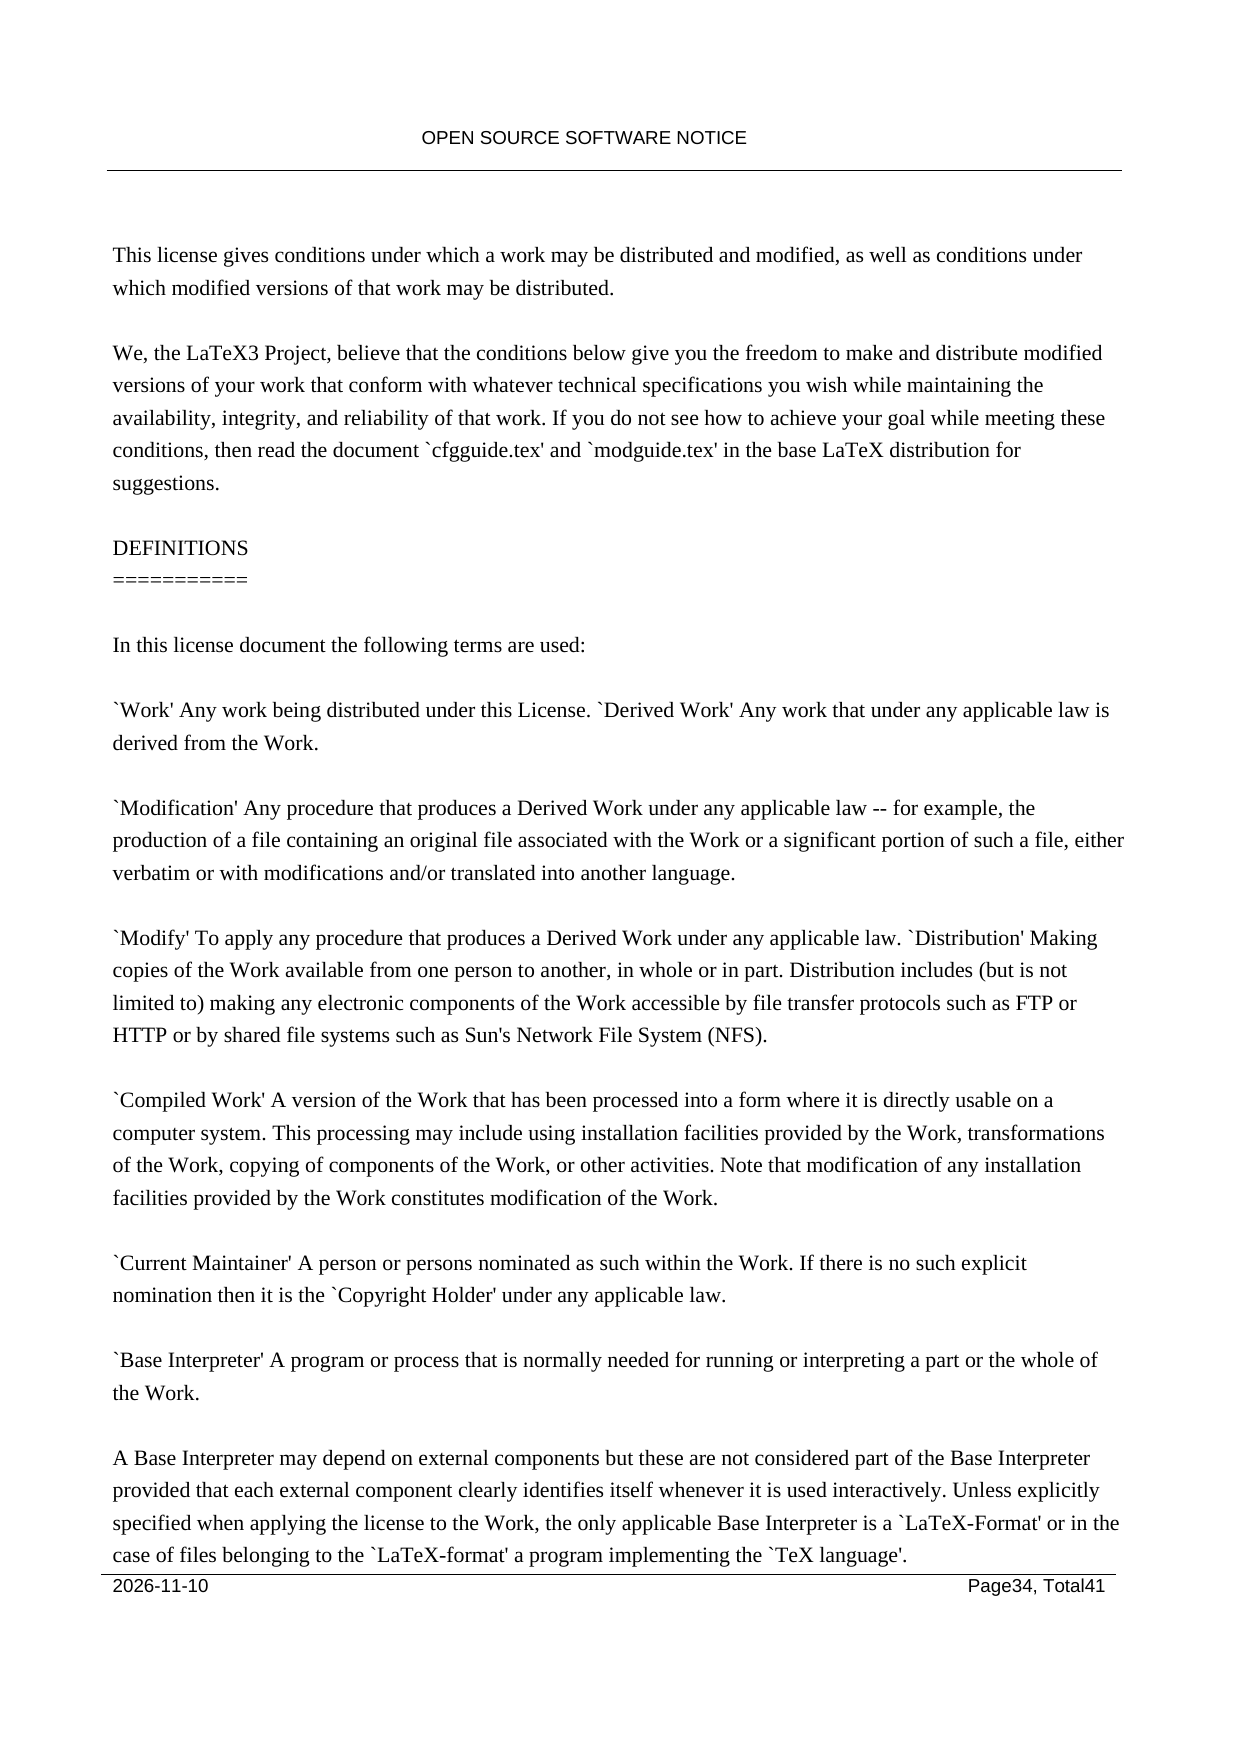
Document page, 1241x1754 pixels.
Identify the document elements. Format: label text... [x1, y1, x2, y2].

text `Base Interpreter' A program or process that is normally needed for running or interpreting a part or the whole of the Work. [112, 1344, 1128, 1409]
text DEFINITIONS [112, 531, 1128, 564]
text =========== [112, 564, 1128, 596]
text `Modification' Any procedure that produces a Derived Work under any applicable law -- for example, the production of a file containing an original file associated with the Work or a significant portion of such a file, either verbatim or with modifications and/or translated into another language. [112, 791, 1128, 889]
text `Work' Any work being distributed under this License. `Derived Work' Any work that under any applicable law is derived from the Work. [112, 694, 1128, 759]
text We, the LaTeX3 Project, believe that the conditions below give you the freedom to make and distribute modified versions of your work that conform with whatever technical specifications you wish while maintaining the availability, integrity, and reliability of that work. If you do not see how to achieve your goal while meeting these conditions, then read the document `cfgguide.tex' and `modguide.tex' in the base LaTeX distribution for suggestions. [112, 336, 1128, 499]
text This license gives conditions under which a work may be distributed and modified, as well as conditions under which modified versions of that work may be distributed. [112, 239, 1128, 304]
text `Modify' To apply any procedure that produces a Derived Work under any applicable law. `Distribution' Making copies of the Work available from one person to another, in whole or in part. Distribution includes (but is not limited to) making any electronic components of the Work accessible by file transfer protocols such as FTP or HTTP or by shared file systems such as Sun's Network File System (NFS). [112, 921, 1128, 1051]
text In this license document the following terms are used: [112, 629, 1128, 661]
text A Base Interpreter may depend on external components but these are not considered part of the Base Interpreter provided that each external component clearly identifies itself whenever it is used interactively. Unless explicitly specified when applying the license to the Work, the only applicable Base Interpreter is a `LaTeX-Format' or in the case of files belonging to the `LaTeX-format' a program implementing the `TeX language'. [112, 1441, 1128, 1571]
text `Current Maintainer' A person or persons nominated as such within the Work. If there is no such explicit nomination then it is the `Copyright Holder' under any applicable law. [112, 1246, 1128, 1311]
text `Compiled Work' A version of the Work that has been processed into a form where it is directly usable on a computer system. This processing may include using installation facilities provided by the Work, transformations of the Work, copying of components of the Work, or other activities. Note that modification of any installation facilities provided by the Work constitutes modification of the Work. [112, 1084, 1128, 1214]
